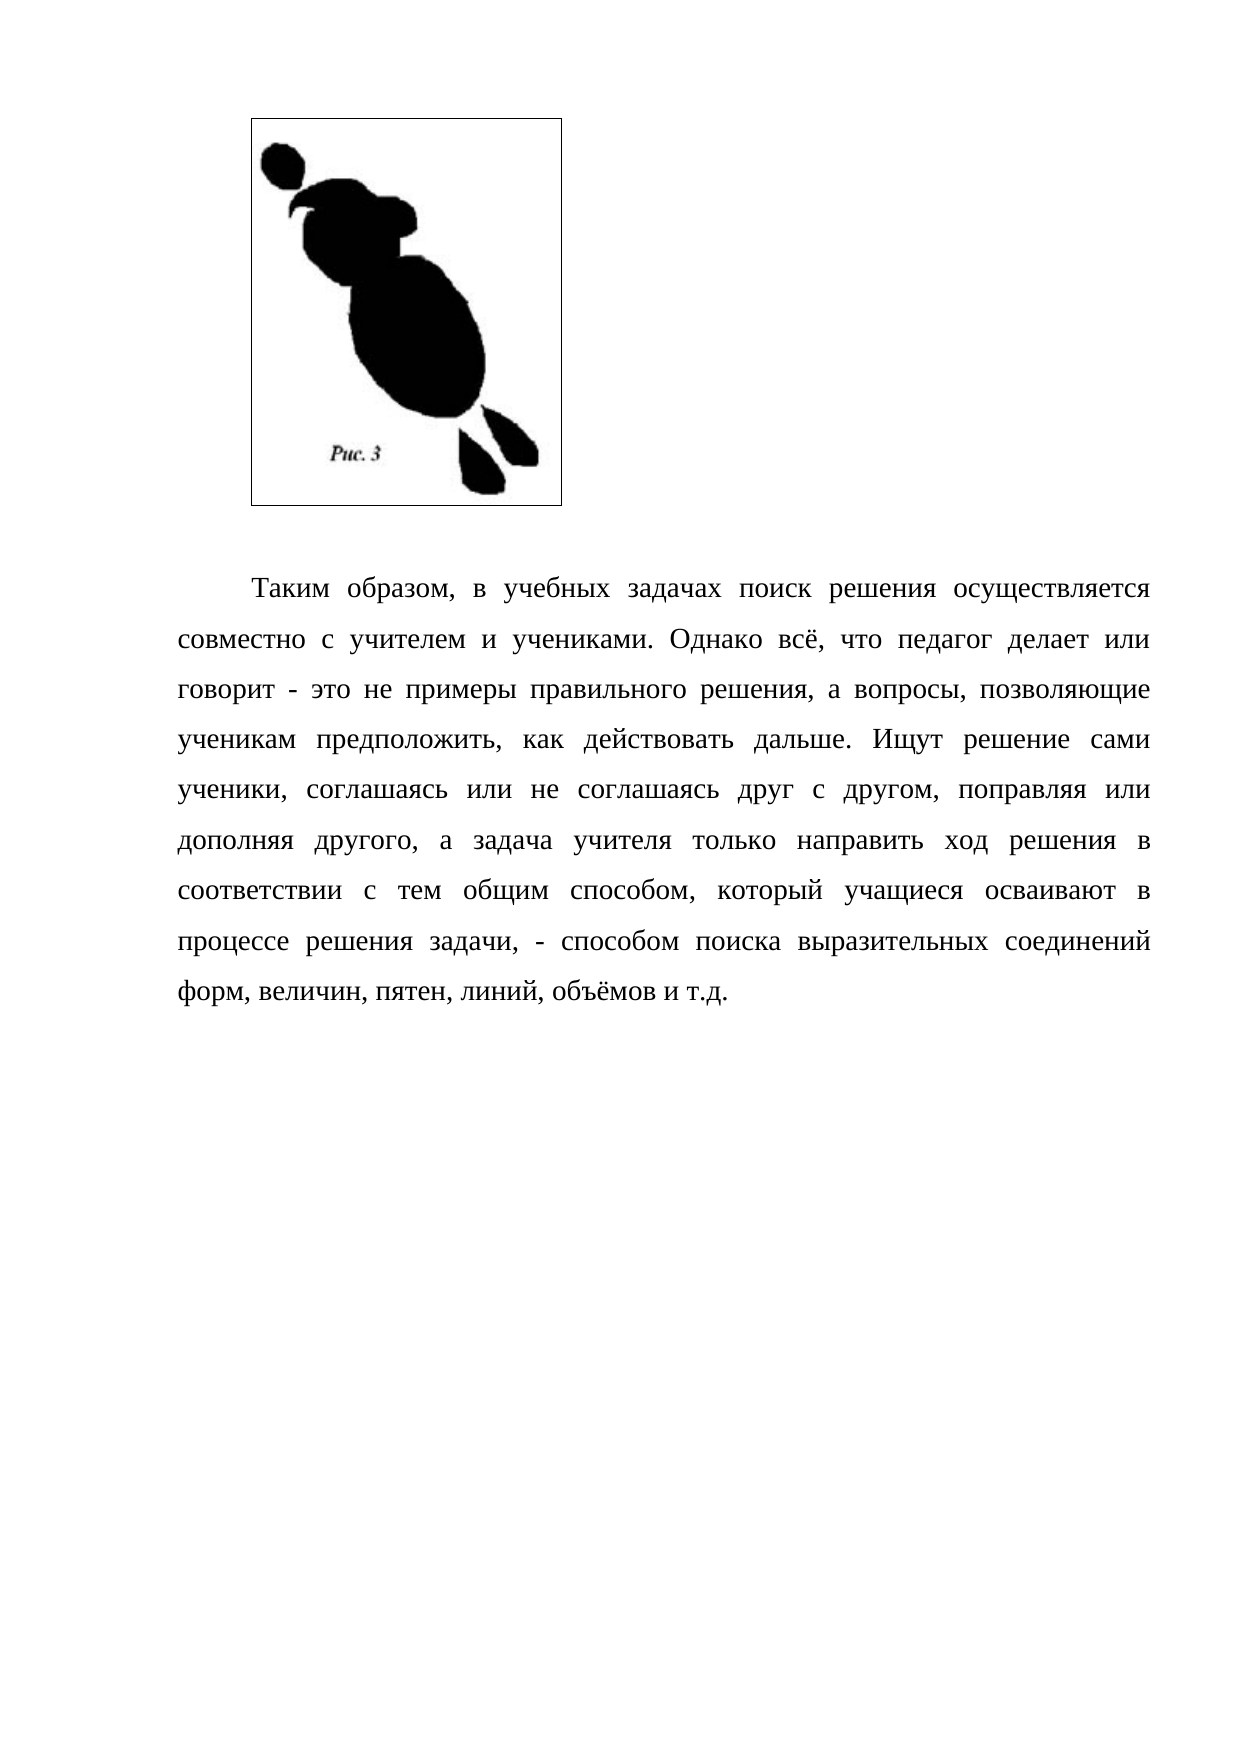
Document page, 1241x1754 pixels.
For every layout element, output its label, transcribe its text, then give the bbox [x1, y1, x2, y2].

text Таким образом, в учебных задачах поиск решения осуществляется совместно с учителем и учениками. Однако всё, что педагог делает или говорит - это не примеры правильного решения, а вопросы, позволяющие ученикам предположить, как действовать дальше. Ищут решение сами ученики, соглашаясь или не соглашаясь друг с другом, поправляя или дополняя другого, а задача учителя только направить ход решения в соответствии с тем общим способом, который учащиеся осваивают в процессе решения задачи, - способом поиска выразительных соединений форм, величин, пятен, линий, объёмов и т.д. [177, 570, 1152, 1006]
picture [252, 119, 561, 505]
